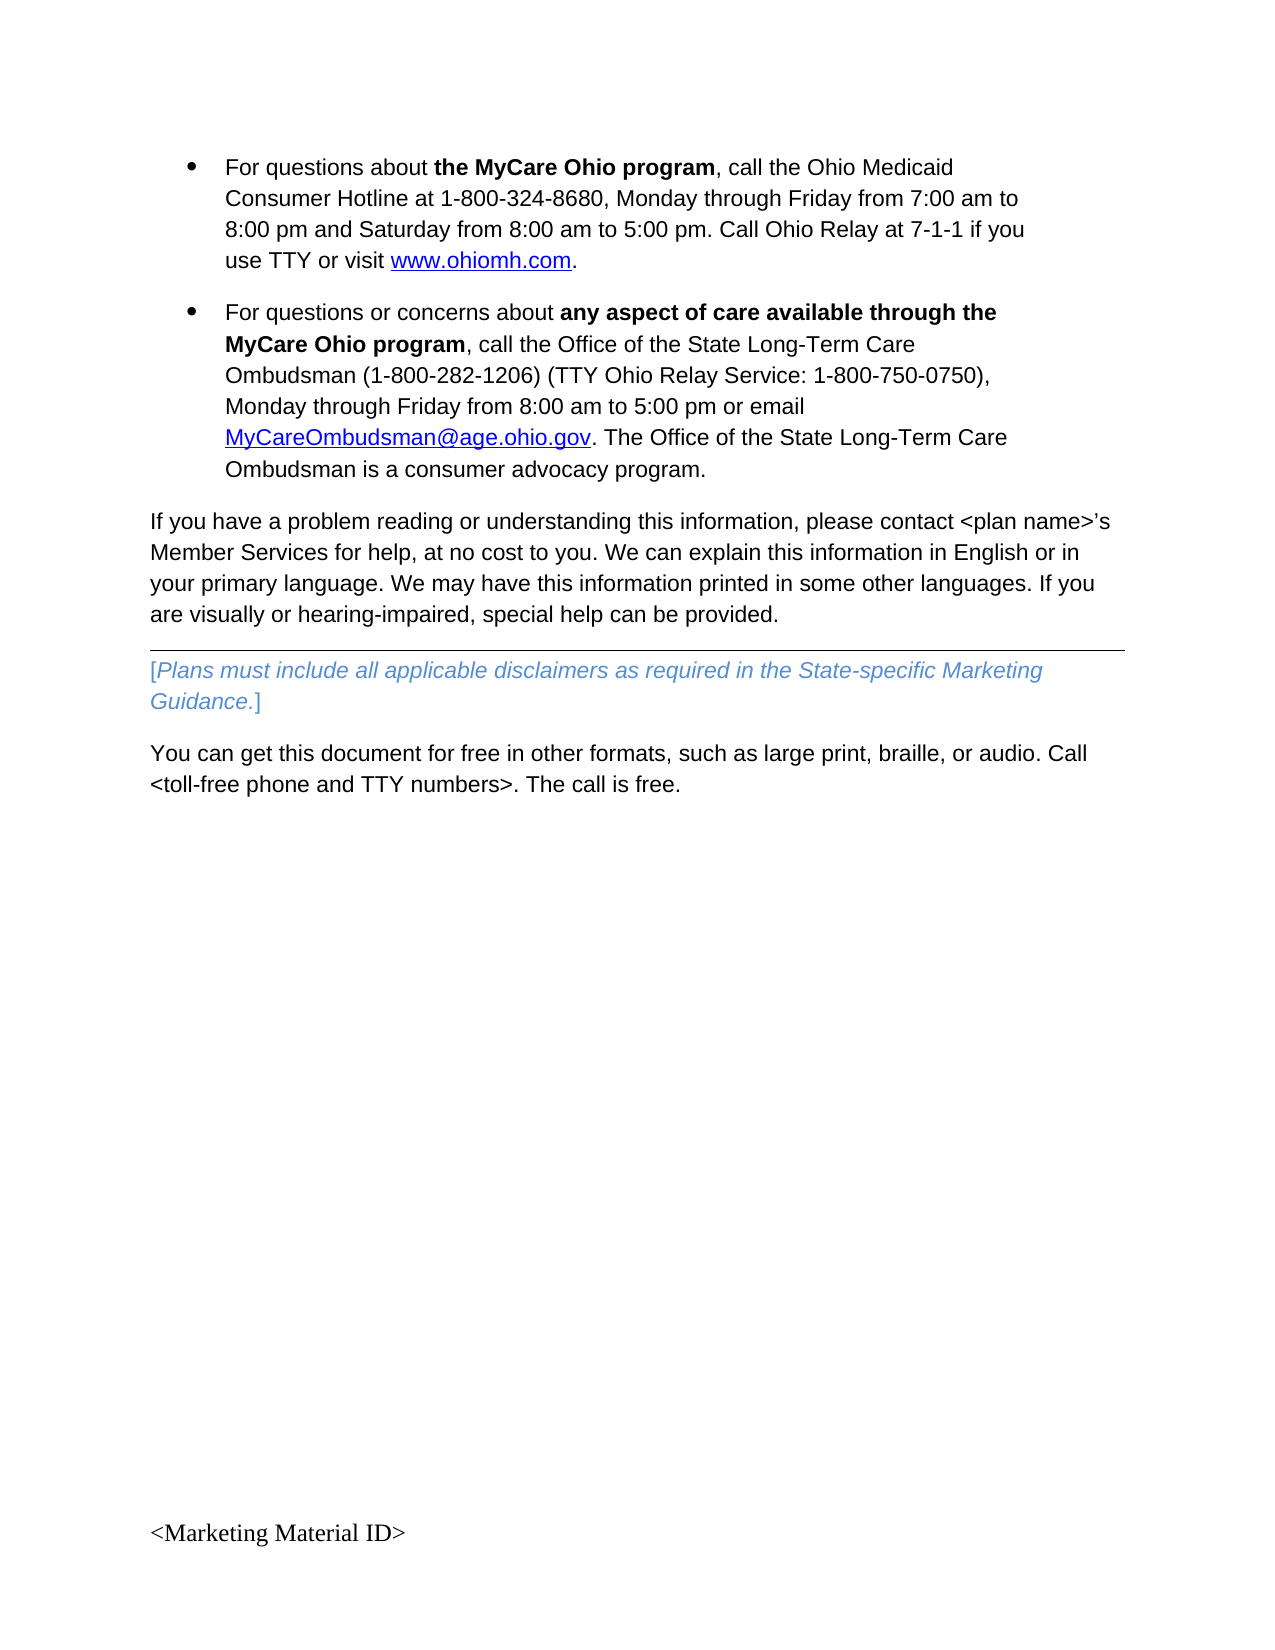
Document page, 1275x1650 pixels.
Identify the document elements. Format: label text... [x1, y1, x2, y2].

text If you have a problem reading or understanding this information, please contact <plan name>’s Member Services for help, at no cost to you. We can explain this information in English or in your primary language. We may have this information printed in some other languages. If you are visually or hearing-impaired, special help can be provided. [150, 504, 1125, 629]
text [Plans must include all applicable disclaimers as required in the State-specific Marketing Guidance.] [150, 651, 1125, 716]
text You can get this document for free in other formats, such as large print, braille, or audio. Call <toll-free phone and TTY numbers>. The call is free. [150, 736, 1125, 799]
list For questions or concerns about any aspect of care available through the MyCare Ohio program, call the Office of the State Long-Term Care Ombudsman (1-800-282-1206) (TTY Ohio Relay Service: 1-800-750-0750), Monday through Friday from 8:00 am to 5:00 pm or email MyCareOmbudsman@age.ohio.gov. The Office of the State Long-Term Care Ombudsman is a consumer advocacy program. [187, 296, 1050, 483]
list For questions about the MyCare Ohio program, call the Ohio Medicaid Consumer Hotline at 1-800-324-8680, Monday through Friday from 7:00 am to 8:00 pm and Saturday from 8:00 am to 5:00 pm. Call Ohio Relay at 7-1-1 if you use TTY or visit www.ohiomh.com. [187, 150, 1050, 275]
